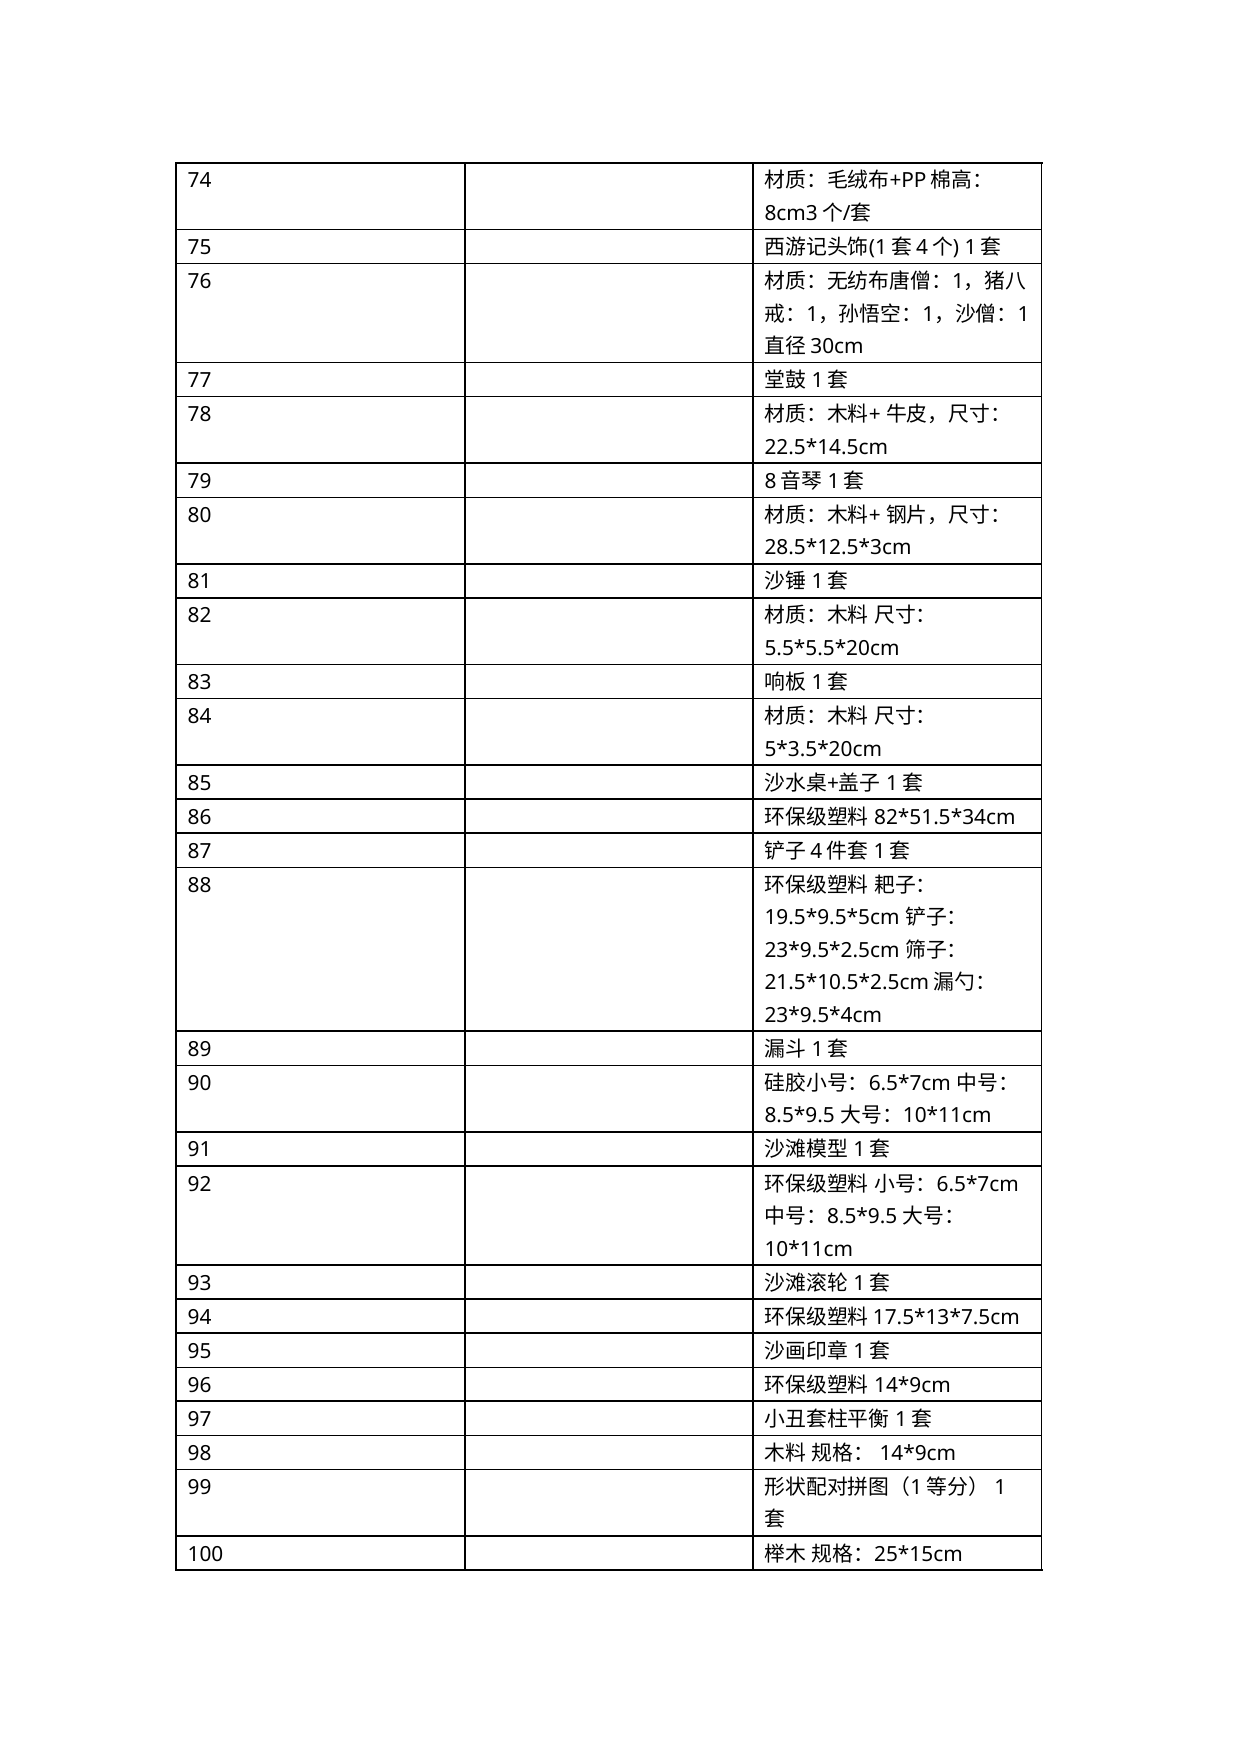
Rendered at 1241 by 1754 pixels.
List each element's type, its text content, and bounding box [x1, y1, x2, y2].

table_cell 材质：木料+ 牛皮，尺寸：22.5*14.5cm [754, 397, 1041, 462]
table_cell 83 [177, 665, 464, 698]
table_cell 99 [177, 1470, 464, 1535]
table_cell 沙滩模型 1套 [754, 1133, 1041, 1165]
table_cell 环保级塑料 14*9cm [754, 1368, 1041, 1400]
table_cell 漏斗 1套 [754, 1032, 1041, 1064]
table_cell 100 [177, 1537, 464, 1569]
table_cell 78 [177, 397, 464, 462]
table_cell 90 [177, 1066, 464, 1131]
table_cell 环保级塑料 耙子：19.5*9.5*5cm 铲子：23*9.5*2.5cm 筛子：21.5*10.5*2.5cm漏勺：23*9.5*4cm [754, 868, 1041, 1030]
table_cell [466, 1300, 752, 1332]
table_cell 74 [177, 164, 464, 228]
table_cell 97 [177, 1402, 464, 1434]
table_cell 75 [177, 230, 464, 263]
table_cell [466, 1066, 752, 1131]
table_cell [466, 699, 752, 764]
table_cell 西游记头饰(1套4个) 1套 [754, 230, 1041, 263]
table_cell 92 [177, 1167, 464, 1264]
table_cell 76 [177, 264, 464, 362]
table_cell [466, 1334, 752, 1366]
table_cell [466, 599, 752, 663]
table_cell [466, 498, 752, 563]
table_cell [466, 164, 752, 228]
table_cell 88 [177, 868, 464, 1030]
table_cell 82 [177, 599, 464, 663]
table_cell 91 [177, 1133, 464, 1165]
table_cell 85 [177, 766, 464, 798]
table_cell 81 [177, 565, 464, 597]
table_cell [466, 1133, 752, 1165]
table_cell [466, 1032, 752, 1064]
table_cell 98 [177, 1436, 464, 1468]
table_cell [466, 464, 752, 496]
table_cell 榉木 规格：25*15cm [754, 1537, 1041, 1569]
table_cell [466, 665, 752, 698]
table_cell [466, 397, 752, 462]
table_cell [466, 363, 752, 396]
table_cell 材质：毛绒布+PP棉高：8cm3个/套 [754, 164, 1041, 228]
table_cell 94 [177, 1300, 464, 1332]
table_cell 96 [177, 1368, 464, 1400]
table_cell [466, 1402, 752, 1434]
table_cell 响板 1套 [754, 665, 1041, 698]
table_cell 8音琴 1套 [754, 464, 1041, 496]
table_cell 环保级塑料 82*51.5*34cm [754, 800, 1041, 832]
table_cell 材质：木料 尺寸：5*3.5*20cm [754, 699, 1041, 764]
table_cell 环保级塑料 小号：6.5*7cm 中号：8.5*9.5 大号：10*11cm [754, 1167, 1041, 1264]
table_cell 沙水桌+盖子 1套 [754, 766, 1041, 798]
table_cell 铲子4件套 1套 [754, 834, 1041, 866]
table_cell 93 [177, 1266, 464, 1298]
table_cell 硅胶小号：6.5*7cm 中号：8.5*9.5 大号：10*11cm [754, 1066, 1041, 1131]
table_cell [466, 565, 752, 597]
table_cell 89 [177, 1032, 464, 1064]
table_cell [466, 230, 752, 263]
table_cell 95 [177, 1334, 464, 1366]
table_cell 材质：无纺布唐僧：1，猪八戒：1，孙悟空：1，沙僧：1直径30cm [754, 264, 1041, 362]
table_cell [466, 834, 752, 866]
table_cell 沙滩滚轮 1套 [754, 1266, 1041, 1298]
table_cell 木料 规格： 14*9cm [754, 1436, 1041, 1468]
table_cell 沙画印章 1套 [754, 1334, 1041, 1366]
table_cell [466, 264, 752, 362]
table_cell [466, 1537, 752, 1569]
table_cell [466, 1167, 752, 1264]
table_cell 沙锤 1套 [754, 565, 1041, 597]
table_cell [466, 868, 752, 1030]
table_cell [466, 766, 752, 798]
table_cell 86 [177, 800, 464, 832]
table_cell 87 [177, 834, 464, 866]
table_cell [466, 1470, 752, 1535]
table_cell [466, 1436, 752, 1468]
table_cell 材质：木料 尺寸：5.5*5.5*20cm [754, 599, 1041, 663]
table_cell 77 [177, 363, 464, 396]
table_cell 79 [177, 464, 464, 496]
table_cell [466, 800, 752, 832]
table_cell 堂鼓 1套 [754, 363, 1041, 396]
table_cell 84 [177, 699, 464, 764]
table_cell [466, 1266, 752, 1298]
table_cell 80 [177, 498, 464, 563]
table_cell 材质：木料+ 钢片，尺寸：28.5*12.5*3cm [754, 498, 1041, 563]
table_cell 小丑套柱平衡 1套 [754, 1402, 1041, 1434]
table_cell 形状配对拼图（1等分） 1套 [754, 1470, 1041, 1535]
table_cell [466, 1368, 752, 1400]
table_cell 环保级塑料17.5*13*7.5cm [754, 1300, 1041, 1332]
